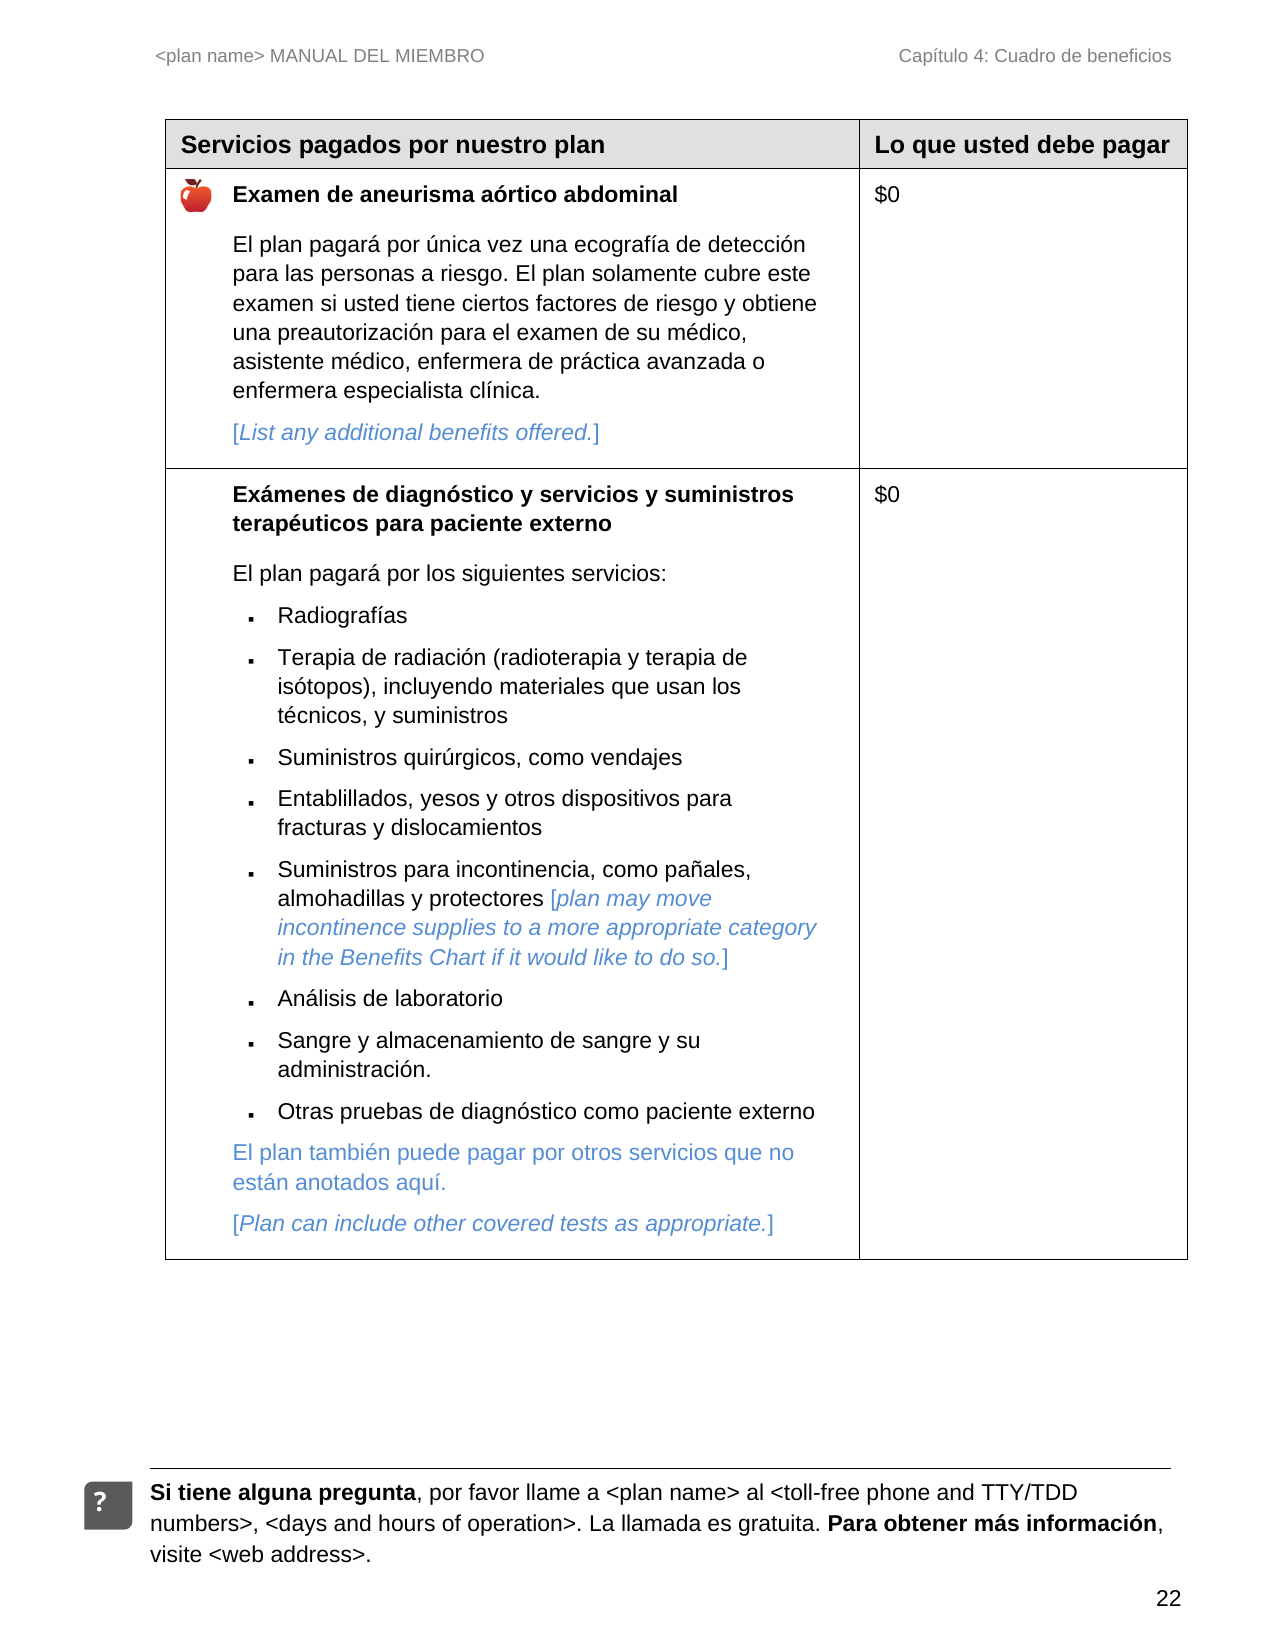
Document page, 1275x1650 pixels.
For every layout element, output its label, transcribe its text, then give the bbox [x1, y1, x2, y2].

table_cell [166, 469, 231, 1259]
table_cell Examen de aneurisma aórtico abdominal El plan pagará por única vez una ecografía de detección para las personas a riesgo. El plan solamente cubre este examen si usted tiene ciertos factores de riesgo y obtiene una preautorización para el examen de su médico, asistente médico, enfermera de práctica avanzada o enfermera especialista clínica. [List any additional benefits offered.] [231, 169, 859, 467]
picture [180, 179, 212, 212]
table_cell [166, 169, 231, 467]
table_cell Exámenes de diagnóstico y servicios y suministros terapéuticos para paciente externo El plan pagará por los siguientes servicios: Radiografías Terapia de radiación (radioterapia y terapia de isótopos), incluyendo materiales que usan los técnicos, y suministros Suministros quirúrgicos, como vendajes Entablillados, yesos y otros dispositivos para fracturas y dislocamientos Suministros para incontinencia, como pañales, almohadillas y protectores [plan may move incontinence supplies to a more appropriate category in the Benefits Chart if it would like to do so.] Análisis de laboratorio Sangre y almacenamiento de sangre y su administración. Otras pruebas de diagnóstico como paciente externo El plan también puede pagar por otros servicios que no están anotados aquí. [Plan can include other covered tests as appropriate.] [231, 469, 859, 1259]
table_header Servicios pagados por nuestro plan [166, 120, 859, 168]
table_header Lo que usted debe pagar [860, 120, 1187, 168]
table_cell $0 [860, 469, 1187, 1259]
table_cell $0 [860, 169, 1187, 467]
